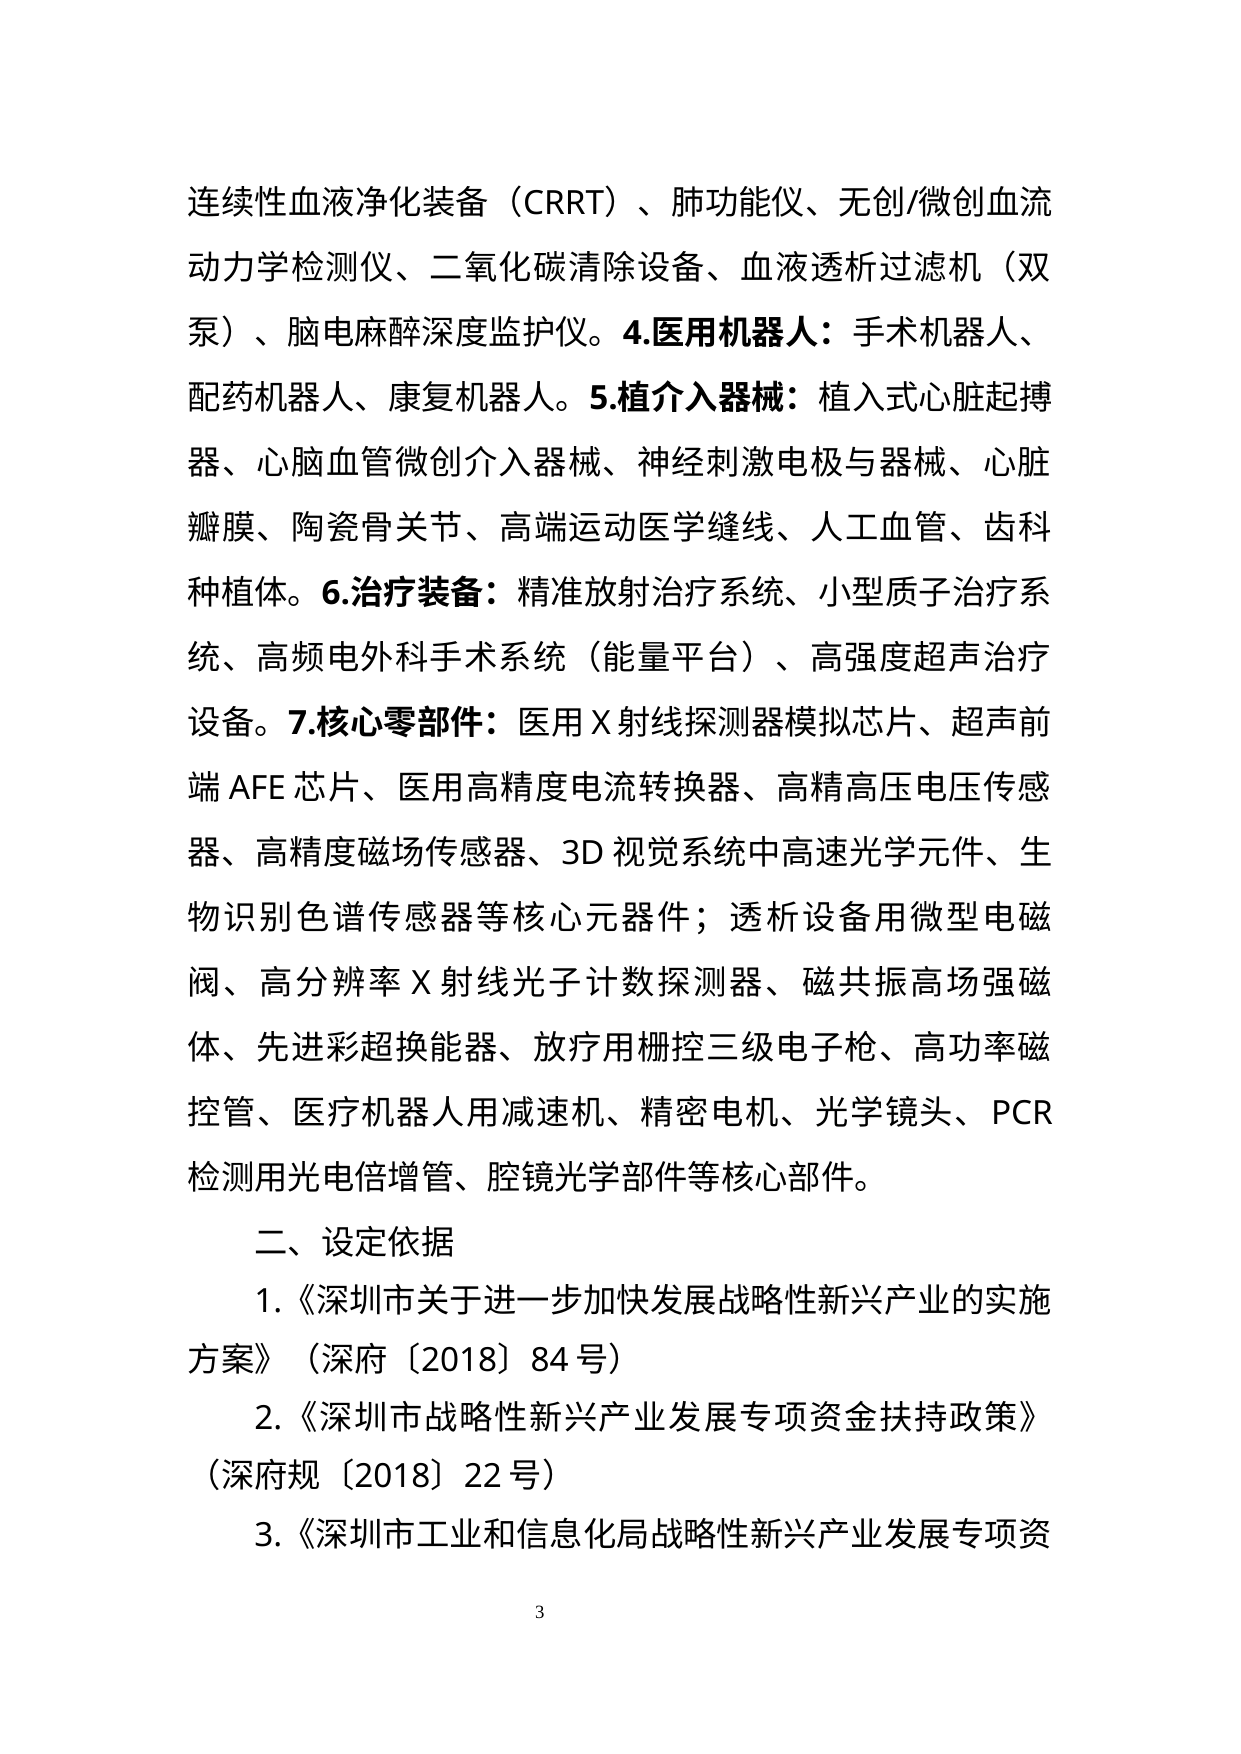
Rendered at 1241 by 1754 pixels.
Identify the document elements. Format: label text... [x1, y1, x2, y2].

text 1.《深圳市关于进一步加快发展战略性新兴产业的实施方案》（深府〔2018〕84号） [187, 1266, 1053, 1383]
text 二、设定依据 [187, 1208, 1053, 1266]
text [187, 168, 1053, 1208]
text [187, 1499, 1053, 1558]
text 2.《深圳市战略性新兴产业发展专项资金扶持政策》（深府规〔2018〕22号） [187, 1383, 1053, 1499]
